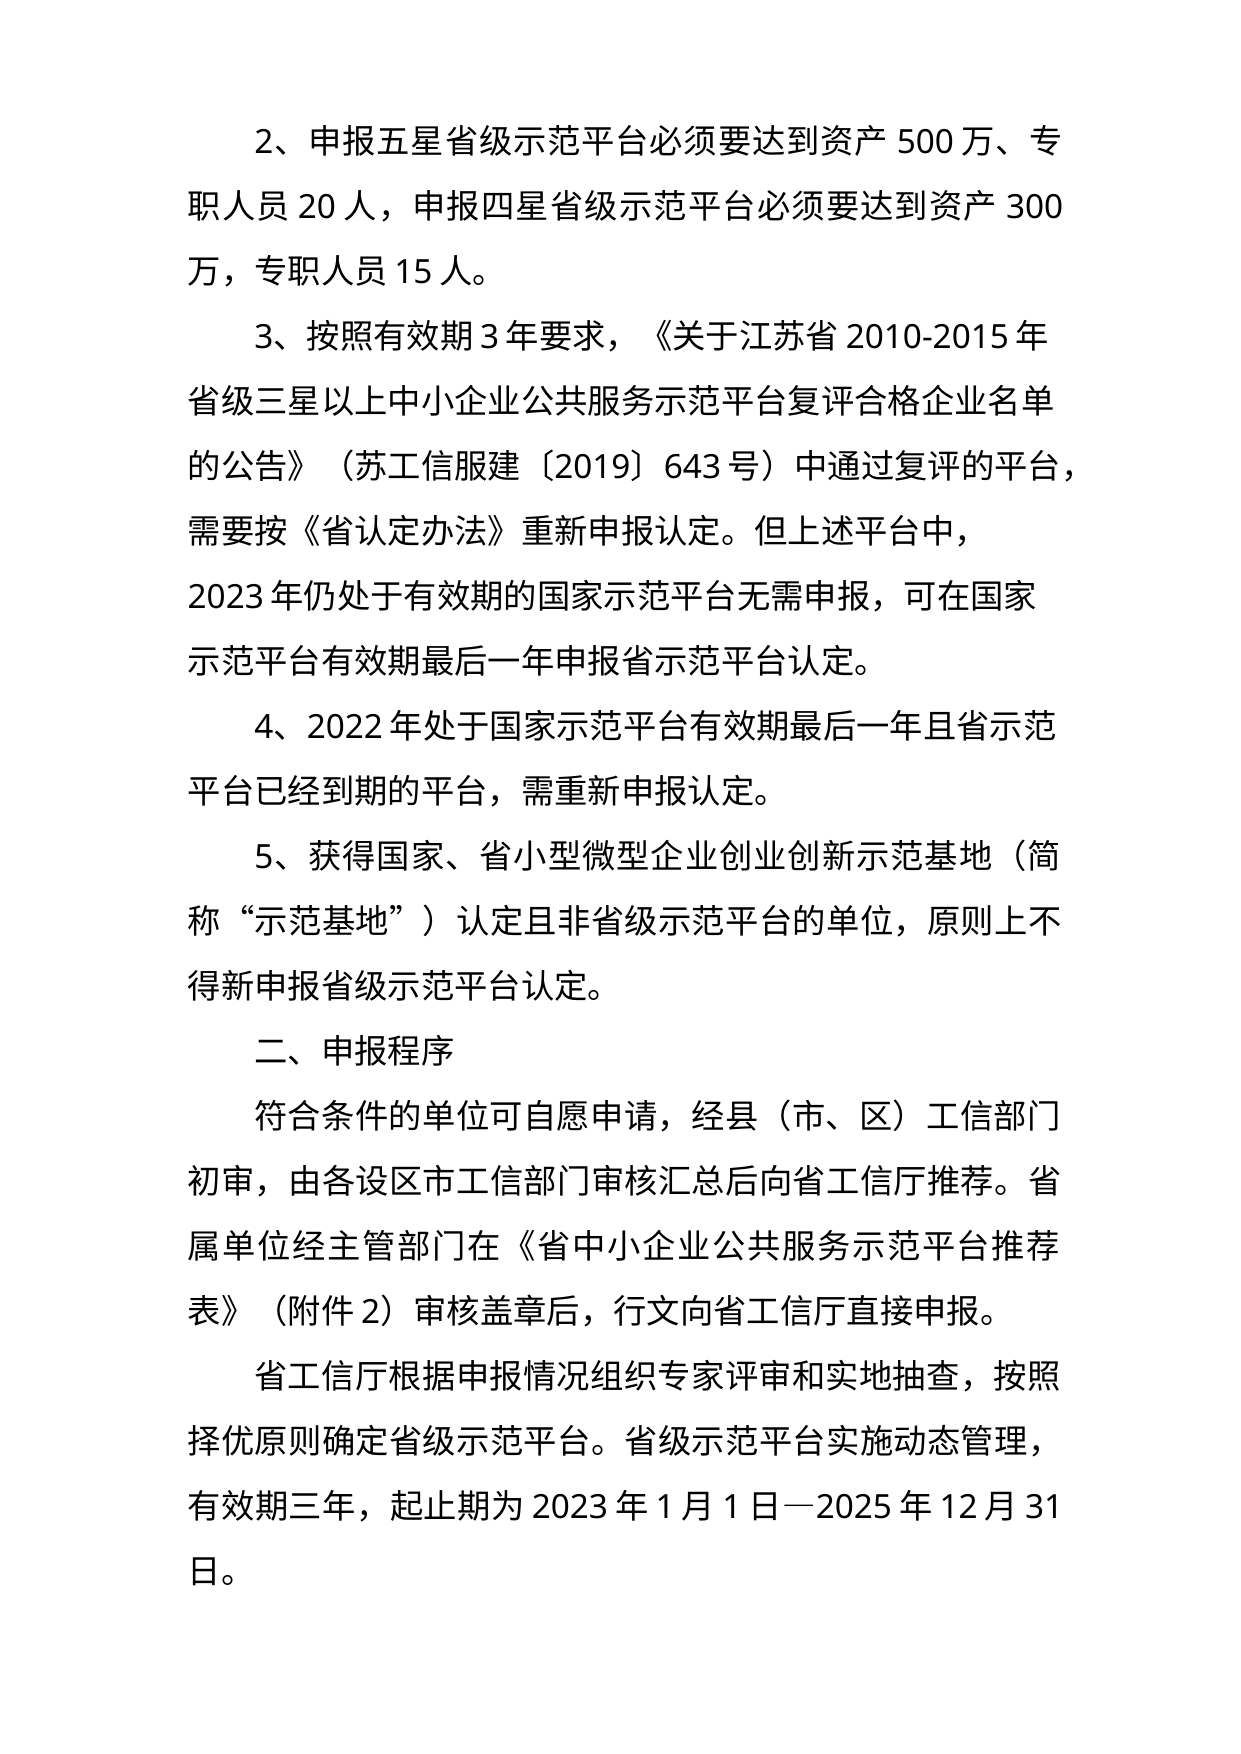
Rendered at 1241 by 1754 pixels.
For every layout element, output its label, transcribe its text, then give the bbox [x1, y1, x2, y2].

text 2、申报五星省级示范平台必须要达到资产500万、专职人员20人，申报四星省级示范平台必须要达到资产300万，专职人员15人。 [187, 106, 1063, 301]
text 省工信厅根据申报情况组织专家评审和实地抽查，按照择优原则确定省级示范平台。省级示范平台实施动态管理，有效期三年，起止期为2023年1月1日—2025年12月31日。 [187, 1341, 1063, 1601]
text 4、2022年处于国家示范平台有效期最后一年且省示范平台已经到期的平台，需重新申报认定。 [187, 691, 1063, 821]
text 二、申报程序 [187, 1016, 1063, 1081]
text 符合条件的单位可自愿申请，经县（市、区）工信部门初审，由各设区市工信部门审核汇总后向省工信厅推荐。省属单位经主管部门在《省中小企业公共服务示范平台推荐表》（附件2）审核盖章后，行文向省工信厅直接申报。 [187, 1081, 1063, 1341]
text 3、按照有效期3年要求，《关于江苏省2010-2015年省级三星以上中小企业公共服务示范平台复评合格企业名单的公告》（苏工信服建〔2019〕643号）中通过复评的平台，需要按《省认定办法》重新申报认定。但上述平台中，2023年仍处于有效期的国家示范平台无需申报，可在国家示范平台有效期最后一年申报省示范平台认定。 [187, 301, 1063, 691]
text 5、获得国家、省小型微型企业创业创新示范基地（简称“示范基地”）认定且非省级示范平台的单位，原则上不得新申报省级示范平台认定。 [187, 821, 1063, 1016]
